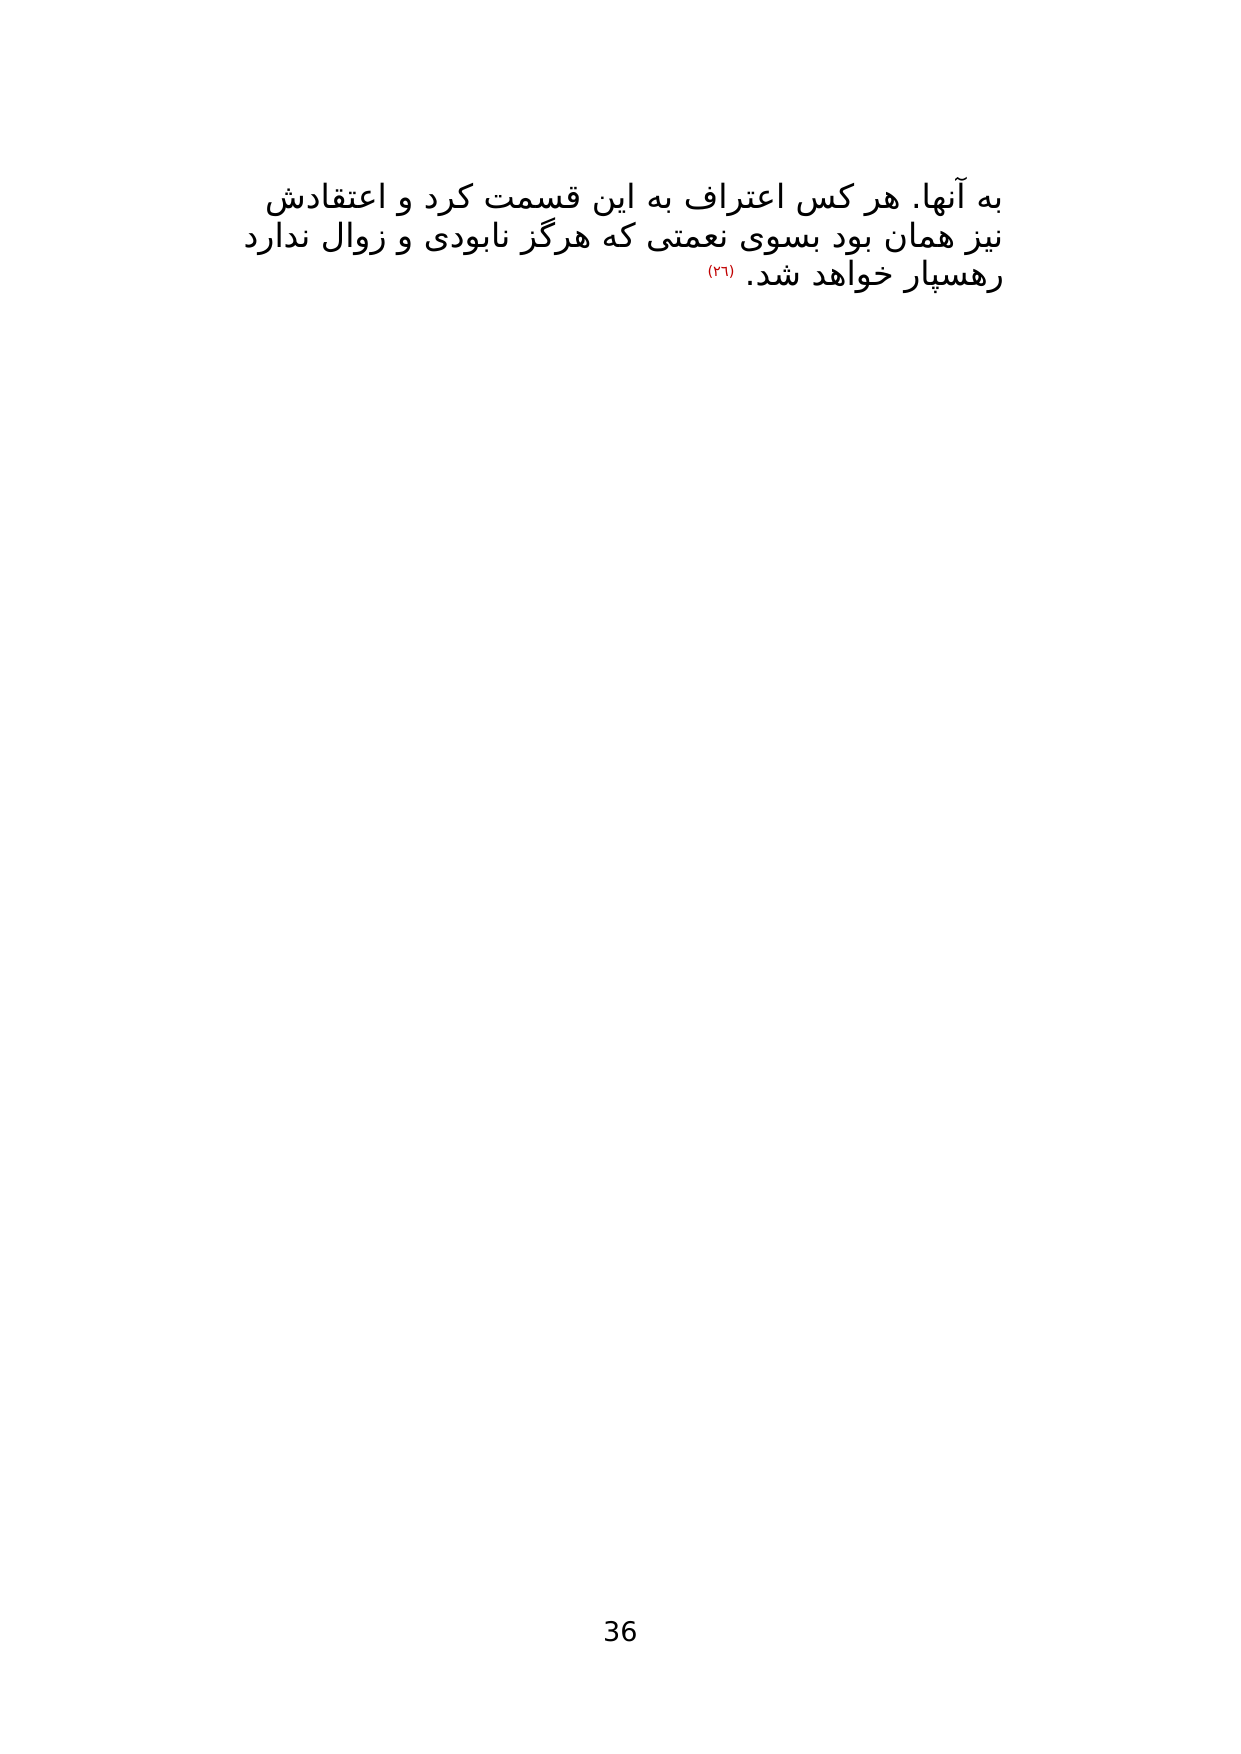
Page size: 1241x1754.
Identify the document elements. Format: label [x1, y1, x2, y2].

text [236, 177, 1004, 294]
